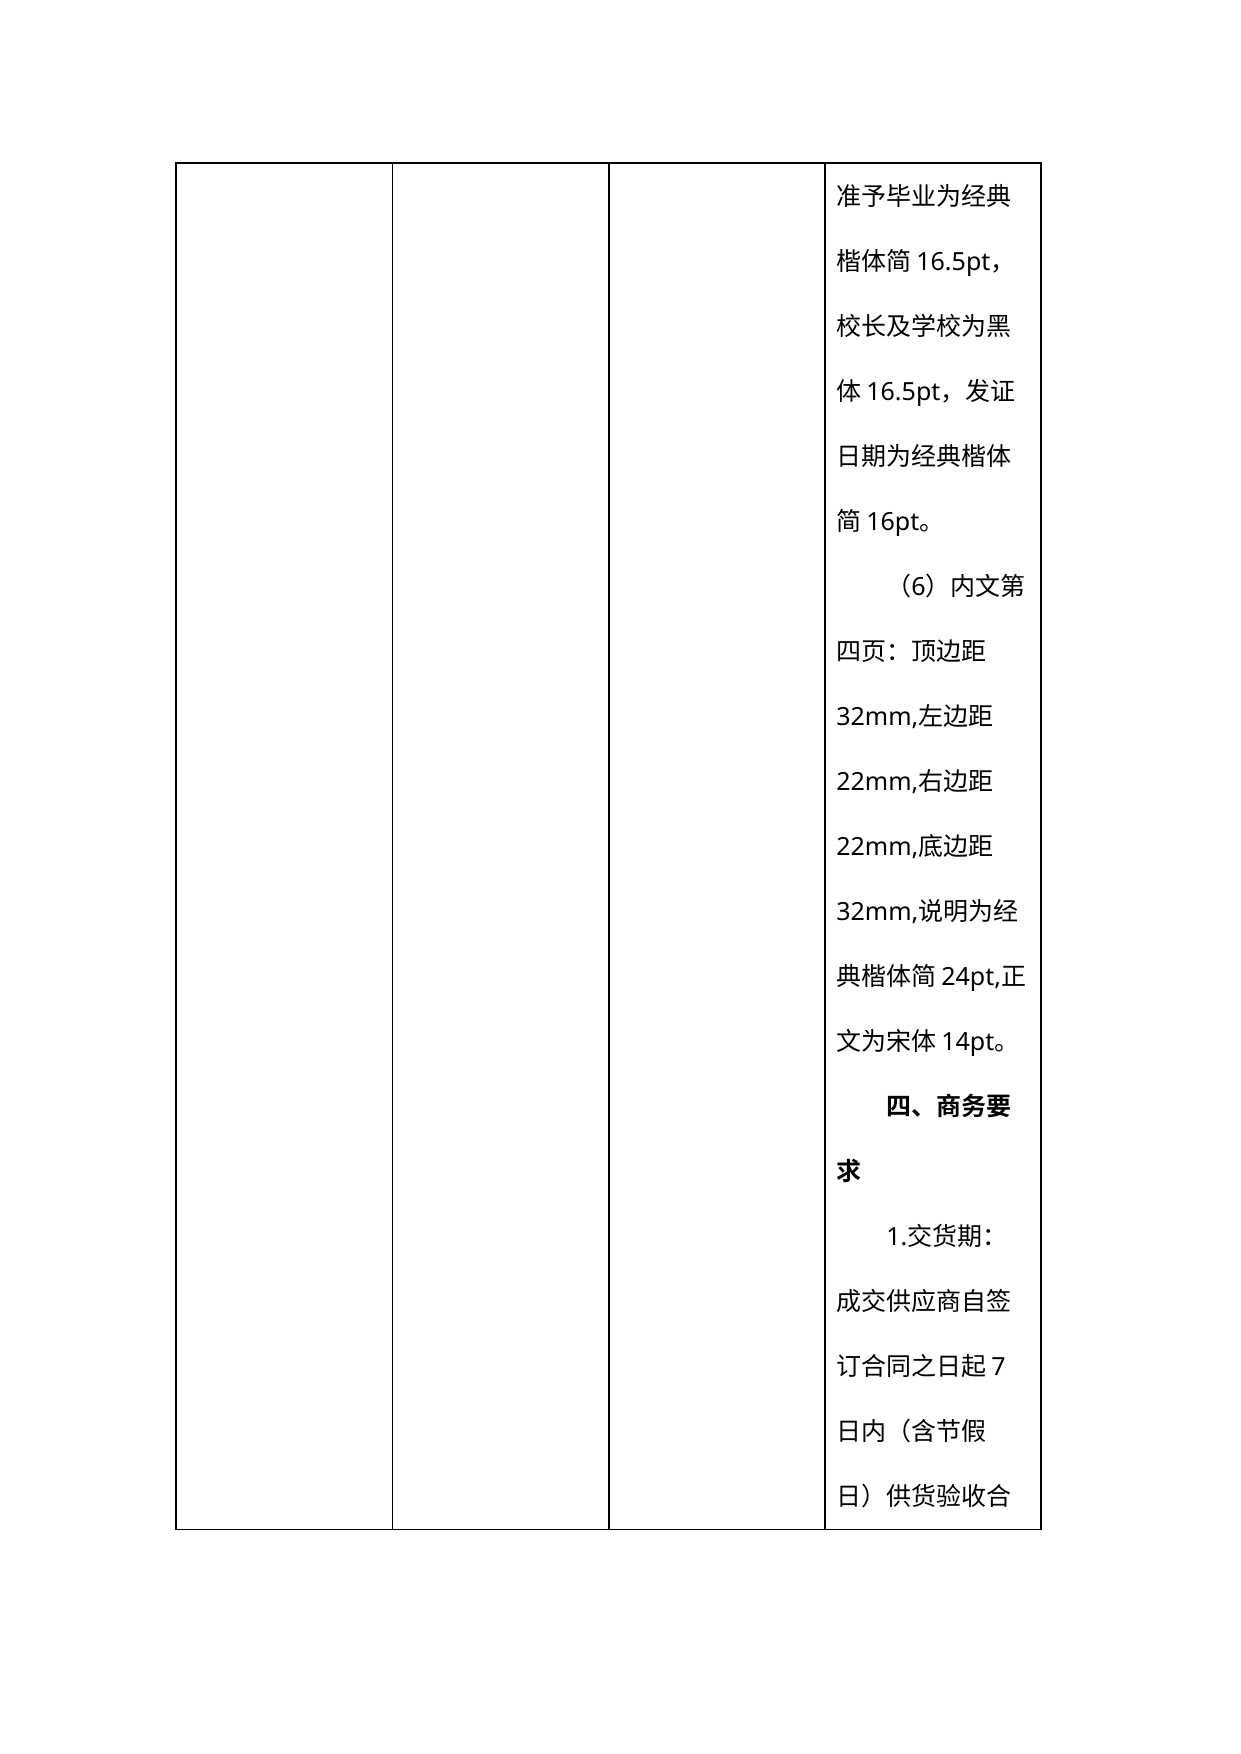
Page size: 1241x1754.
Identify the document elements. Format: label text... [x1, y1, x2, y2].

table_cell 1 [393, 164, 608, 1528]
table_cell [177, 164, 392, 1528]
table_cell [610, 164, 824, 1528]
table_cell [826, 164, 1040, 1528]
